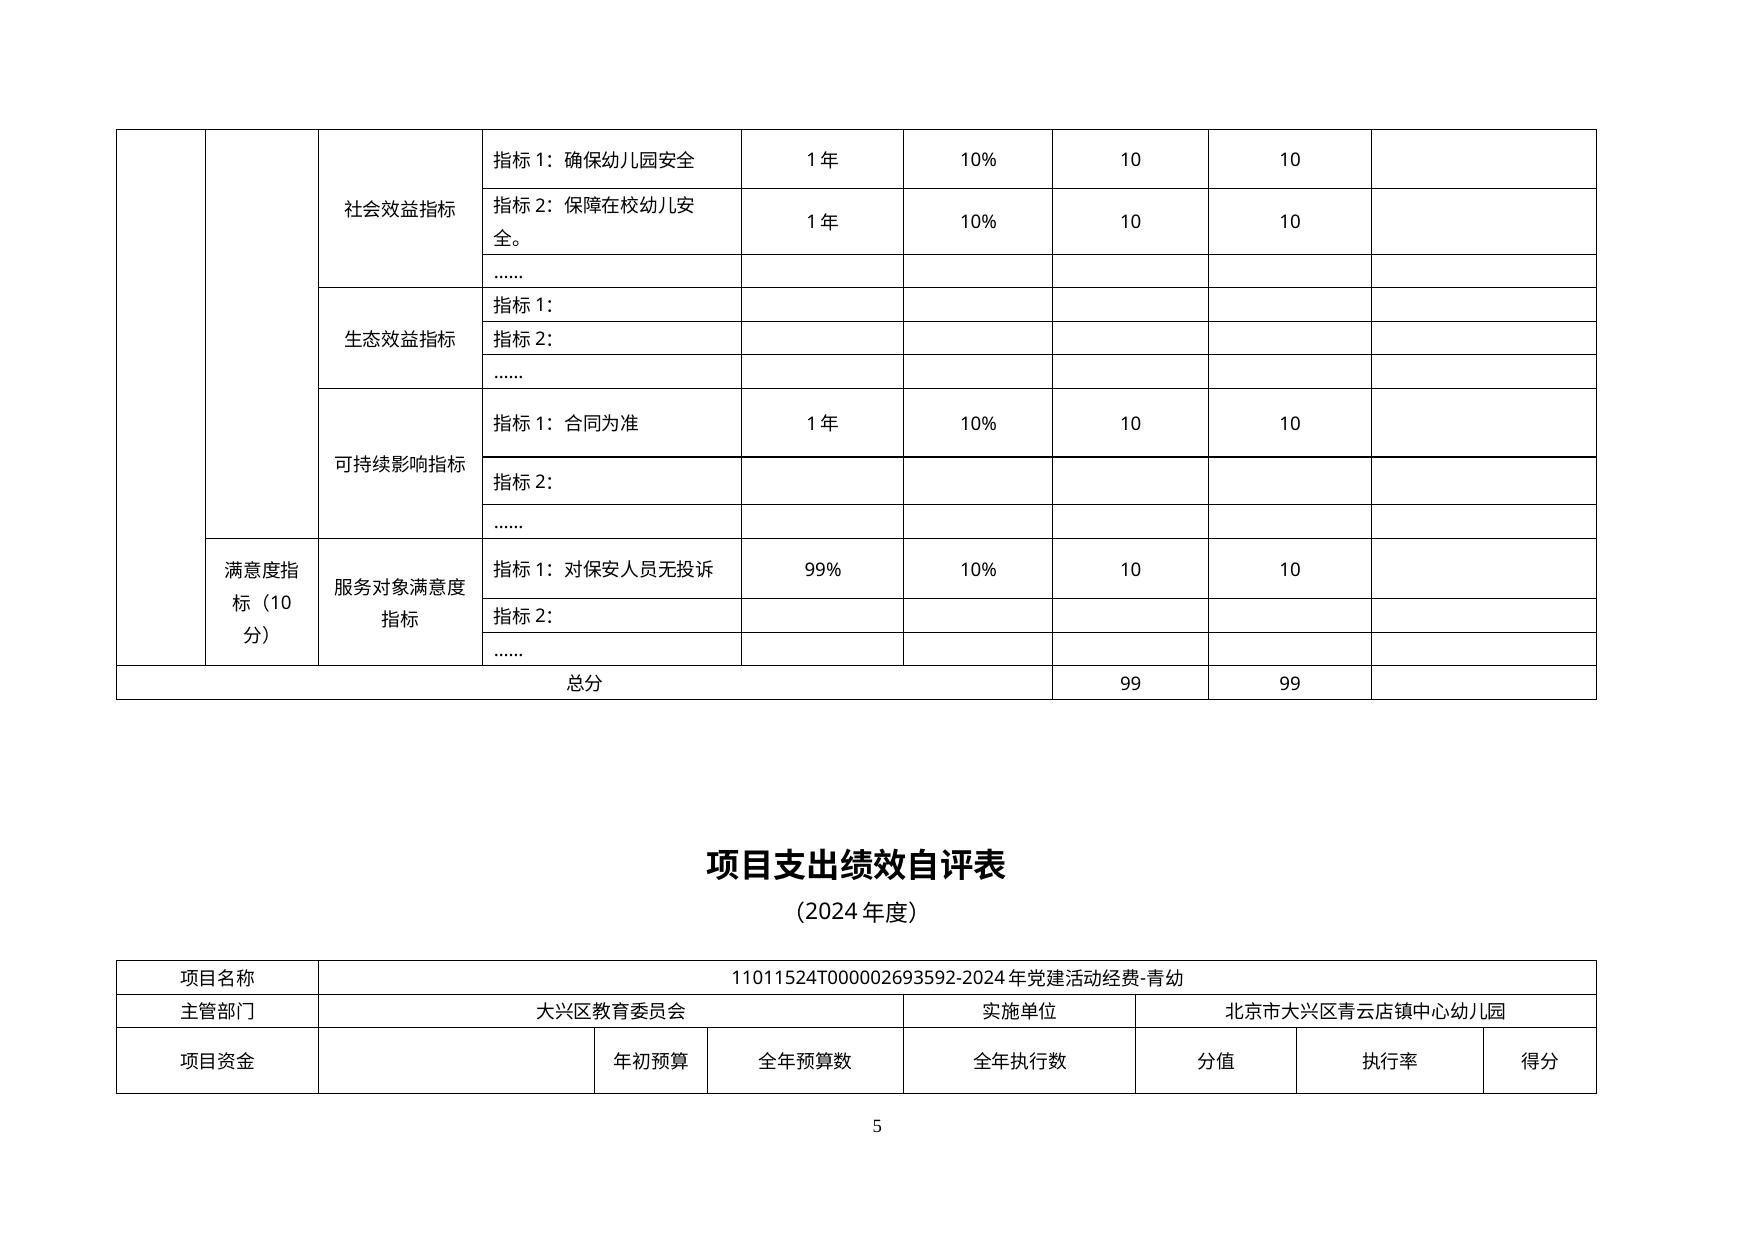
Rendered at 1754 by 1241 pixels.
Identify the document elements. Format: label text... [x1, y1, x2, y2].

table_cell 指标1：对保安人员无投诉 [483, 539, 741, 598]
table_cell [1209, 505, 1371, 538]
table_cell 分值 [1136, 1028, 1296, 1093]
table_cell 1年 [742, 130, 903, 187]
table_cell 10 [1209, 189, 1371, 253]
table_cell 满意度指标（10分） [206, 539, 318, 665]
table_cell [1372, 322, 1596, 354]
table_cell 执行率 [1297, 1028, 1483, 1093]
table_cell 99% [742, 539, 903, 598]
table_cell 总分 [117, 666, 1052, 699]
table_cell [742, 633, 903, 665]
table_cell [1372, 505, 1596, 538]
table_cell [1372, 355, 1596, 388]
table_cell 指标1： [483, 288, 741, 321]
table_cell [1372, 255, 1596, 287]
table_cell 指标2： [483, 599, 741, 632]
table_cell 实施单位 [904, 995, 1135, 1027]
table_cell 99 [1209, 666, 1371, 699]
table_header 项目支出绩效自评表 [117, 830, 1596, 895]
table_cell 指标2：保障在校幼儿安全。 [483, 189, 741, 253]
table_cell 可持续影响指标 [319, 389, 482, 538]
table_cell …… [483, 505, 741, 538]
table_cell 项目名称 [117, 961, 318, 993]
table_cell 年初预算 [595, 1028, 707, 1093]
table_cell [1372, 288, 1596, 321]
table_cell 1年 [742, 189, 903, 253]
table_cell [1372, 389, 1596, 456]
table_cell [1209, 599, 1371, 632]
table_cell [742, 322, 903, 354]
table_cell 得分 [1484, 1028, 1596, 1093]
table_cell [1372, 458, 1596, 504]
table_cell [742, 288, 903, 321]
table_cell 10 [1209, 130, 1371, 187]
table_cell [1209, 255, 1371, 287]
table_cell [1053, 288, 1208, 321]
table_cell [1209, 355, 1371, 388]
table_cell [742, 505, 903, 538]
table_cell 指标1：确保幼儿园安全 [483, 130, 741, 187]
table_cell [1372, 633, 1596, 665]
table_cell 北京市大兴区青云店镇中心幼儿园 [1136, 995, 1596, 1027]
table_cell 指标1：合同为准 [483, 389, 741, 456]
table_cell [1372, 189, 1596, 253]
table_cell 指标2： [483, 322, 741, 354]
table_cell [1372, 599, 1596, 632]
table_cell [1209, 633, 1371, 665]
table_cell 服务对象满意度指标 [319, 539, 482, 665]
table_cell [319, 1028, 594, 1093]
table_cell [904, 633, 1052, 665]
table_cell 全年执行数 [904, 1028, 1135, 1093]
table_cell 全年预算数 [708, 1028, 903, 1093]
table_cell 生态效益指标 [319, 288, 482, 388]
table_cell 1年 [742, 389, 903, 456]
table_cell 10% [904, 389, 1052, 456]
table_cell [904, 458, 1052, 504]
table_cell 主管部门 [117, 995, 318, 1027]
table_cell 10 [1209, 539, 1371, 598]
table_cell 10% [904, 189, 1052, 253]
table_cell 指标2： [483, 458, 741, 504]
table_cell [904, 505, 1052, 538]
table_cell 10% [904, 130, 1052, 187]
table_cell [742, 458, 903, 504]
table_cell [904, 322, 1052, 354]
table_cell [904, 288, 1052, 321]
table_cell 10% [904, 539, 1052, 598]
table_cell [1053, 355, 1208, 388]
table_cell 大兴区教育委员会 [319, 995, 903, 1027]
table_cell [1372, 539, 1596, 598]
table_cell 10 [1209, 389, 1371, 456]
table_cell [1053, 458, 1208, 504]
table_cell …… [483, 633, 741, 665]
table_cell [1053, 633, 1208, 665]
table_cell [1053, 255, 1208, 287]
table_cell 项目资金 （万元） [117, 1028, 318, 1093]
table_cell 10 [1053, 539, 1208, 598]
table_cell 10 [1053, 189, 1208, 253]
table_cell 10 [1053, 130, 1208, 187]
table_cell [1209, 322, 1371, 354]
table_cell [1209, 288, 1371, 321]
table_cell [742, 355, 903, 388]
table_cell 10 [1053, 389, 1208, 456]
table_cell [1372, 130, 1596, 187]
table_cell 11011524T000002693592-2024年党建活动经费-青幼 [319, 961, 1596, 993]
table_cell [1053, 505, 1208, 538]
table_cell 社会效益指标 [319, 130, 482, 287]
table_cell [904, 355, 1052, 388]
table_cell [742, 255, 903, 287]
table_cell [1053, 599, 1208, 632]
table_cell 99 [1053, 666, 1208, 699]
table_cell [1209, 458, 1371, 504]
table_cell [1053, 322, 1208, 354]
table_cell [904, 599, 1052, 632]
table_cell …… [483, 255, 741, 287]
table_cell [1372, 666, 1596, 699]
table_cell [742, 599, 903, 632]
table_cell （2024年度） [117, 895, 1596, 960]
table_cell …… [483, 355, 741, 388]
table_cell [904, 255, 1052, 287]
